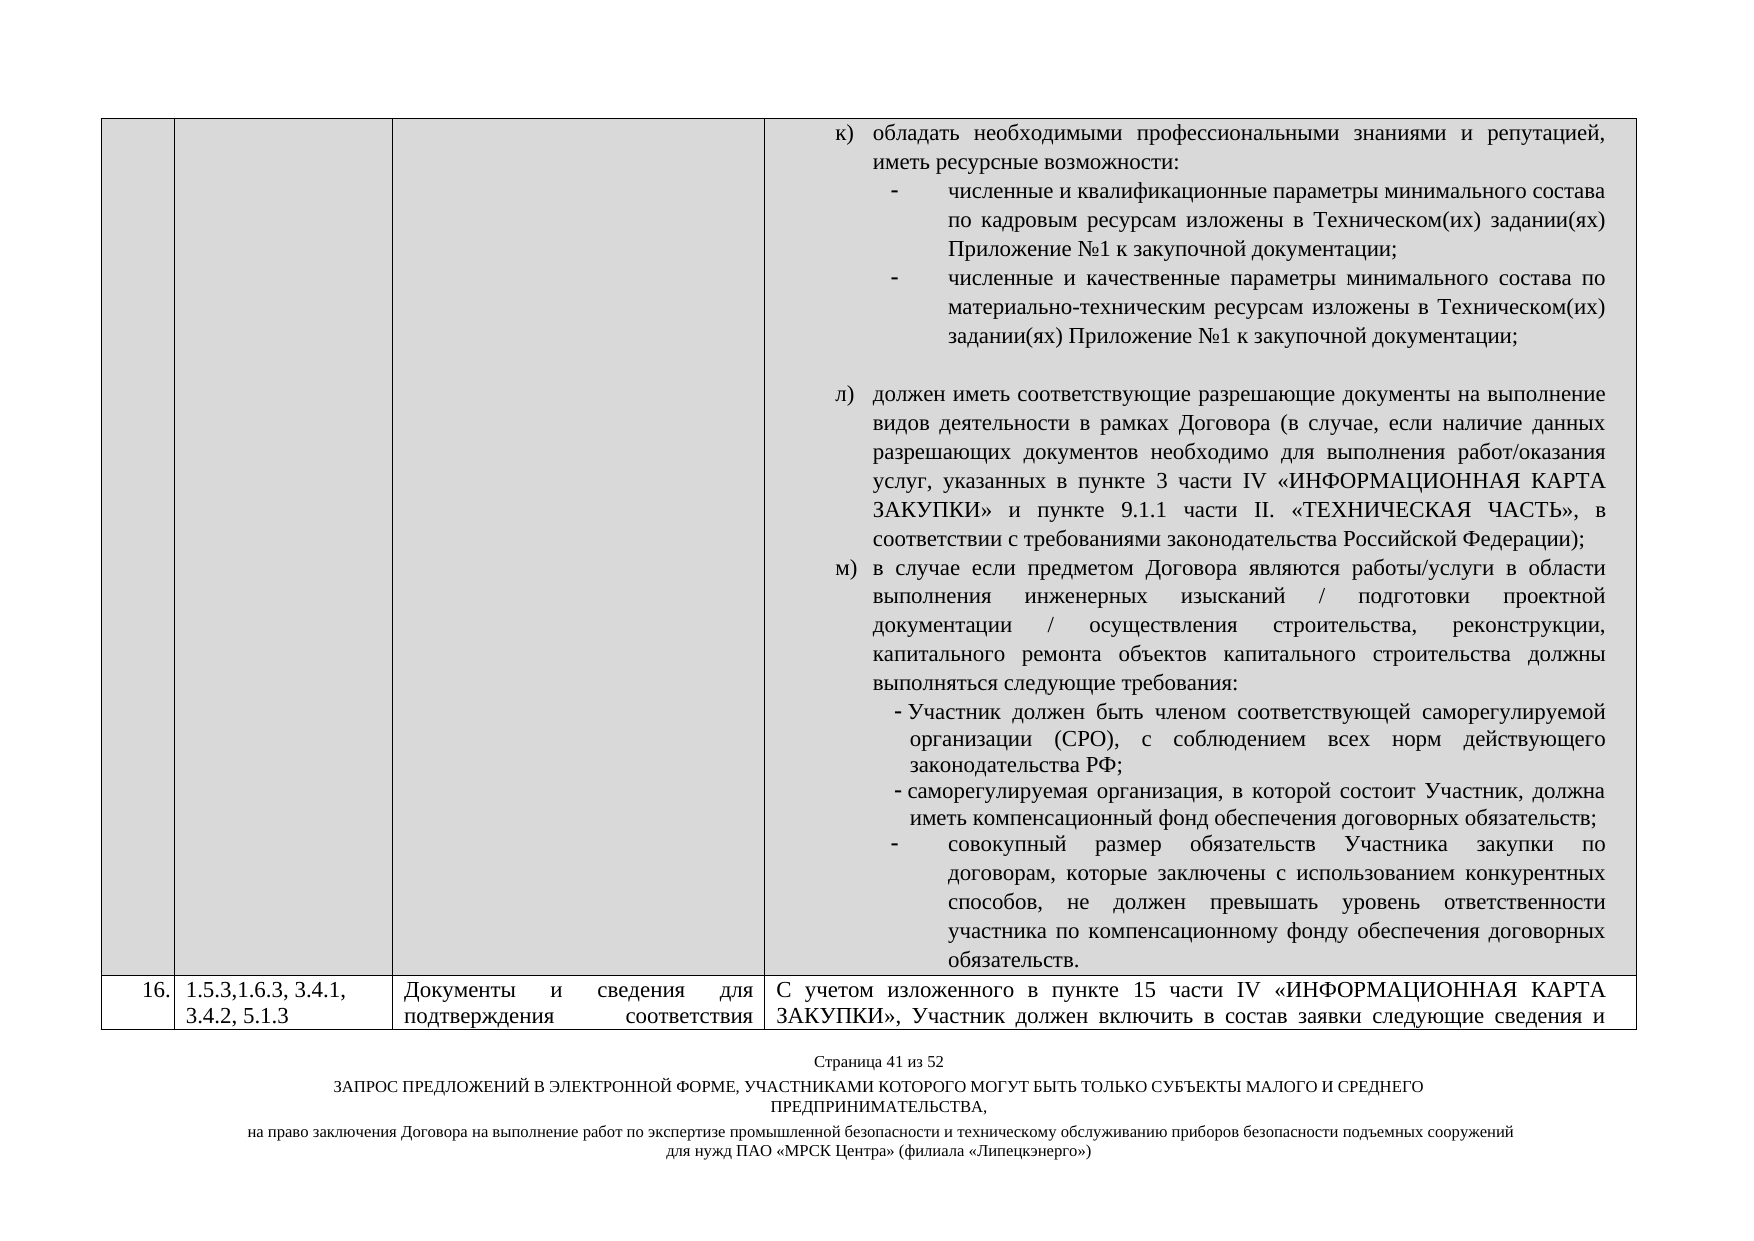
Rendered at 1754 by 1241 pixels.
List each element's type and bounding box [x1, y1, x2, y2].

table_cell [393, 976, 764, 1029]
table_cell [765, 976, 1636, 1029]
table_cell [393, 119, 764, 975]
table_cell [175, 976, 392, 1029]
table_cell [765, 119, 1636, 975]
table_cell [102, 976, 174, 1029]
table_cell [102, 119, 174, 975]
table_cell [175, 119, 392, 975]
